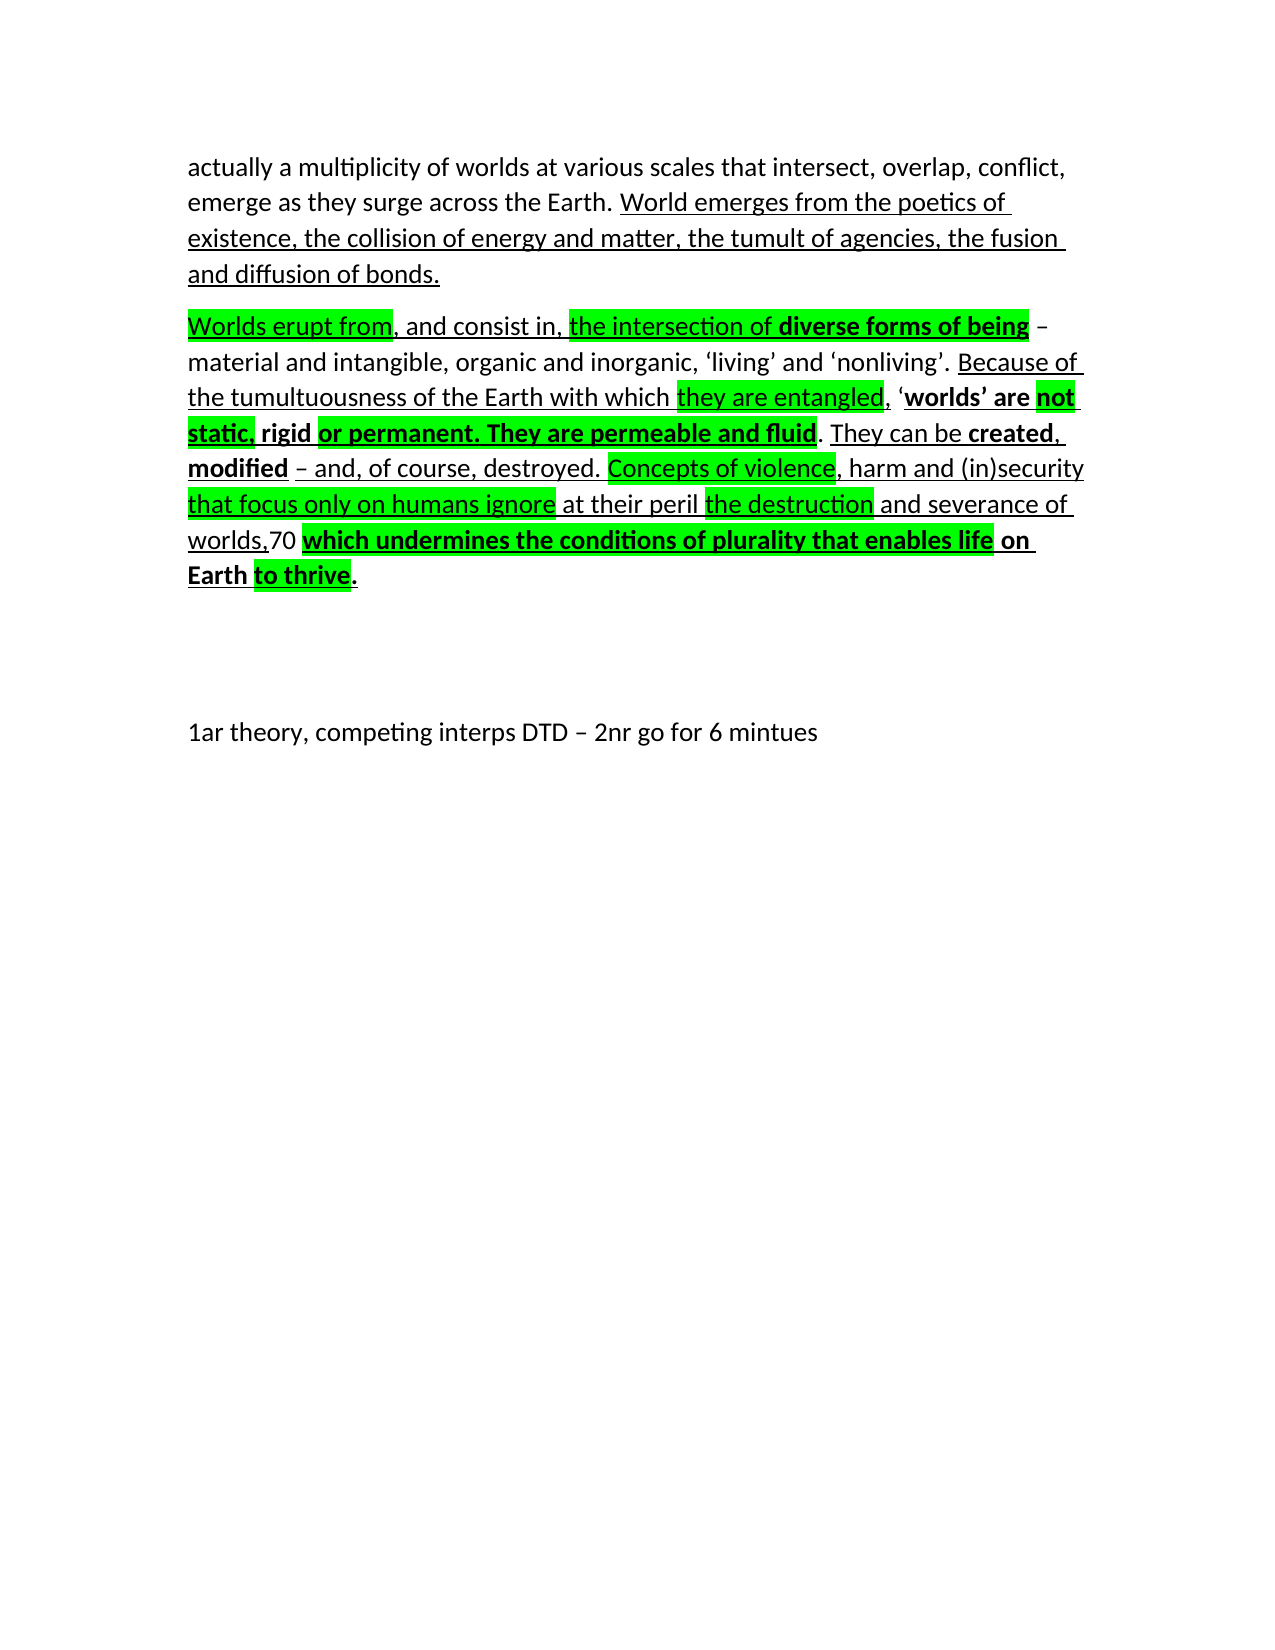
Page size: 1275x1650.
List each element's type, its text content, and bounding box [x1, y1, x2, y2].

text 1ar theory, competing interps DTD – 2nr go for 6 mintues [187, 715, 1087, 748]
text Worlds erupt from, and consist in, the intersection of diverse forms of being – material and intangible, organic and inorganic, ‘living’ and ‘nonliving’. Because of the tumultuousness of the Earth with which they are entangled, ‘worlds’ are not static, rigid or permanent. They are permeable and fluid. They can be created, modified – and, of course, destroyed. Concepts of violence, harm and (in)security that focus only on humans ignore at their peril the destruction and severance of worlds,70 which undermines the conditions of plurality that enables life on Earth to thrive. [187, 309, 1087, 592]
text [187, 150, 1087, 290]
